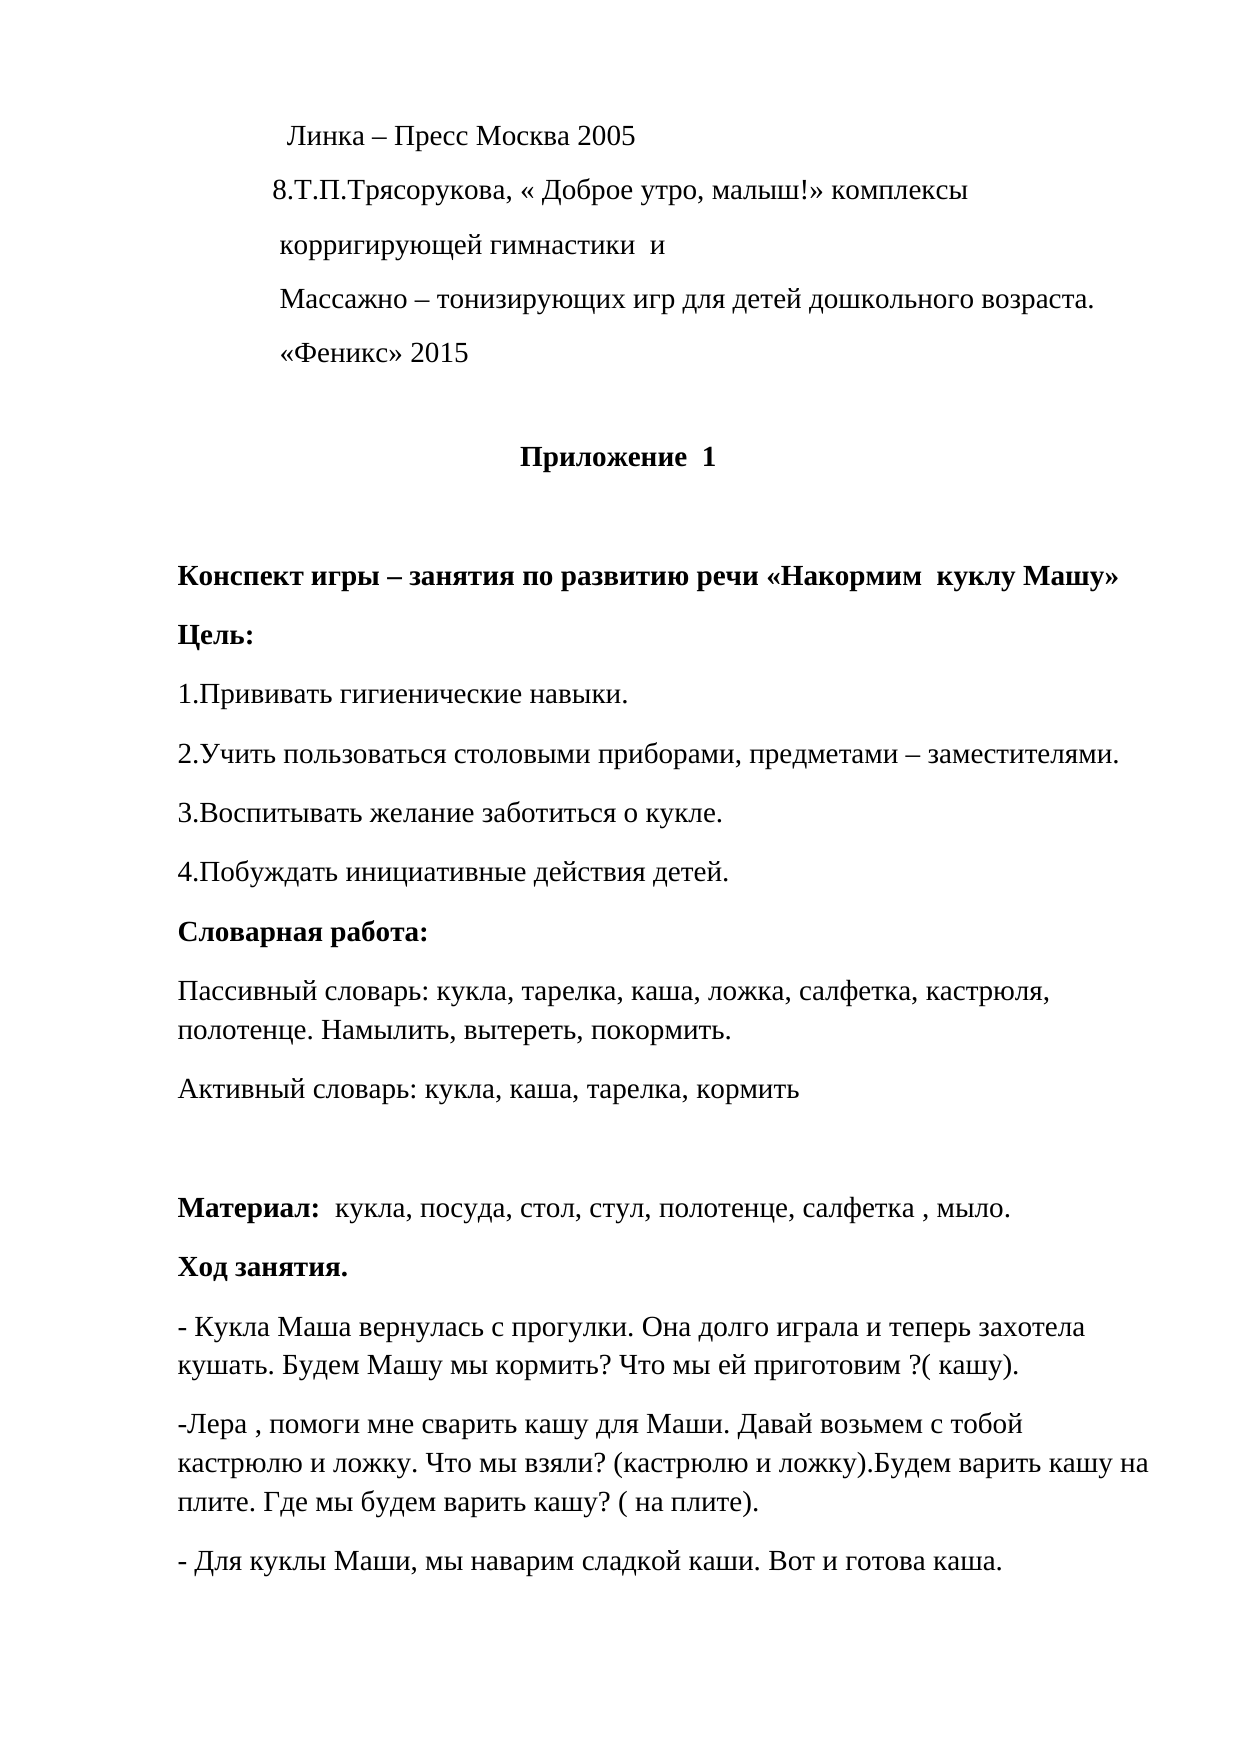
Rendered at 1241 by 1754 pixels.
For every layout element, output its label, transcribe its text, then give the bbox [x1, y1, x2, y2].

text Массажно – тонизирующих игр для детей дошкольного возраста. [177, 281, 1152, 315]
text Пассивный словарь: кукла, тарелка, каша, ложка, салфетка, кастрюля, полотенце. Намылить, вытереть, покормить. [177, 973, 1152, 1045]
text «Феникс» 2015 [177, 336, 1152, 369]
text Словарная работа: [177, 914, 1152, 947]
text 3.Воспитывать желание заботиться о кукле. [177, 795, 1152, 829]
text 8.Т.П.Трясорукова, « Доброе утро, малыш!» комплексы [177, 172, 1152, 206]
text Конспект игры – занятия по развитию речи «Накормим куклу Машу» [177, 558, 1152, 591]
text Материал: кукла, посуда, стол, стул, полотенце, салфетка , мыло. [177, 1190, 1152, 1223]
text - Кукла Маша вернулась с прогулки. Она долго играла и теперь захотела кушать. Будем Машу мы кормить? Что мы ей приготовим ?( кашу). [177, 1309, 1152, 1381]
text 1.Прививать гигиенические навыки. [177, 676, 1152, 710]
text корригирующей гимнастики и [177, 227, 1152, 260]
text Цель: [177, 617, 1152, 651]
text Ход занятия. [177, 1249, 1152, 1283]
text 4.Побуждать инициативные действия детей. [177, 854, 1152, 888]
text - Для куклы Маши, мы наварим сладкой каши. Вот и готова каша. [177, 1543, 1152, 1577]
text Приложение 1 [177, 439, 1152, 472]
text Активный словарь: кукла, каша, тарелка, кормить [177, 1071, 1152, 1105]
text -Лера , помоги мне сварить кашу для Маши. Давай возьмем с тобой кастрюлю и ложку. Что мы взяли? (кастрюлю и ложку).Будем варить кашу на плите. Где мы будем варить кашу? ( на плите). [177, 1407, 1152, 1517]
text 2.Учить пользоваться столовыми приборами, предметами – заместителями. [177, 736, 1152, 769]
text Линка – Пресс Москва 2005 [177, 118, 1152, 152]
